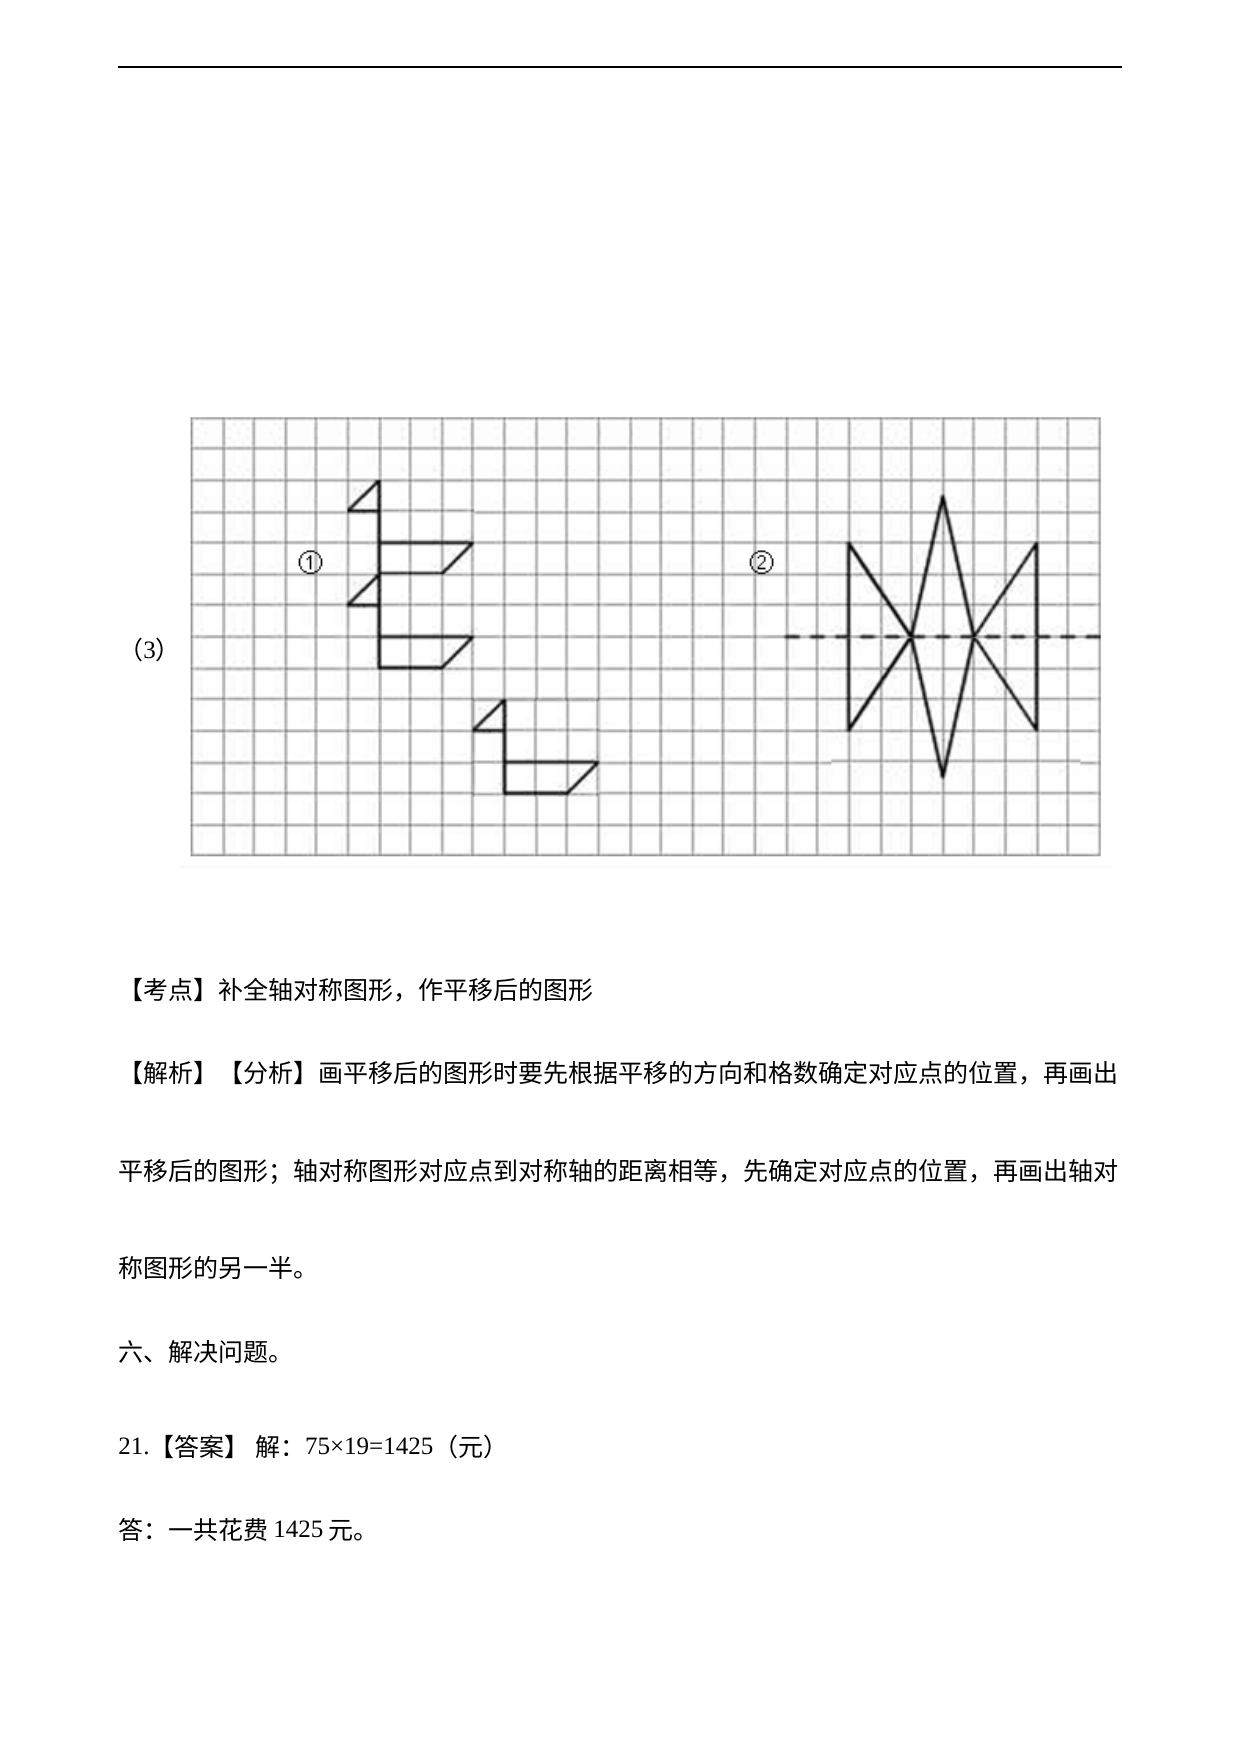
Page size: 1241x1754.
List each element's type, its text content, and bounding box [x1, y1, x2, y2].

text 六、解决问题。 [118, 1318, 1122, 1383]
text 答：一共花费1425元。 [118, 1496, 1122, 1561]
text 21.【答案】 解：75×19=1425（元） [118, 1413, 1122, 1478]
text 【解析】【分析】画平移后的图形时要先根据平移的方向和格数确定对应点的位置，再画出平移后的图形；轴对称图形对应点到对称轴的距离相等，先确定对应点的位置，再画出轴对称图形的另一半。 [118, 1039, 1122, 1299]
text 【考点】补全轴对称图形，作平移后的图形 [118, 956, 1122, 1021]
picture [180, 405, 1112, 869]
